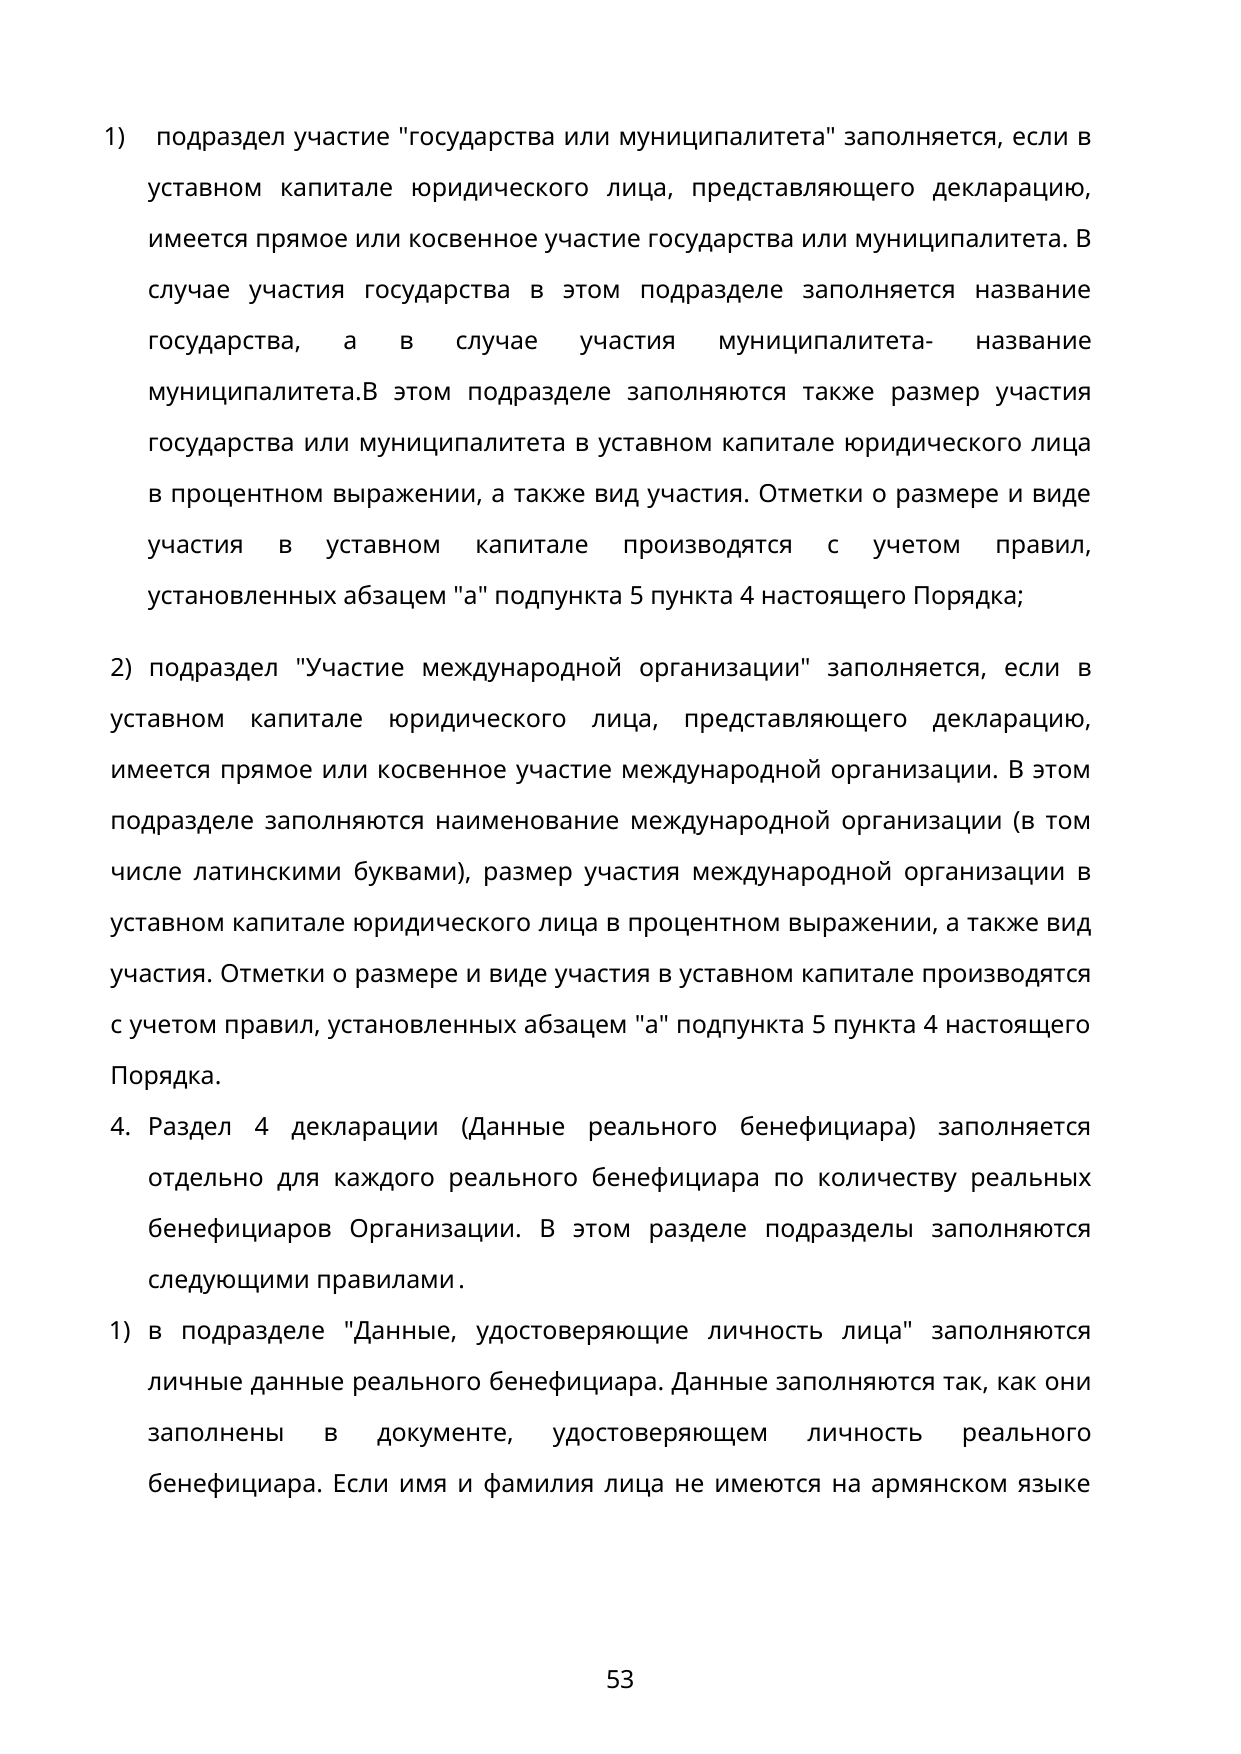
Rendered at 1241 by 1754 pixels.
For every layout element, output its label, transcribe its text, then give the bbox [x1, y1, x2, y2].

list Раздел 4 декларации (Данные реального бенефициара) заполняется отдельно для каждого реального бенефициара по количеству реальных бенефициаров Организации. В этом разделе подразделы заполняются следующими правилами․ [110, 1109, 1092, 1296]
list подраздел участие "государства или муниципалитета" заполняется, если в уставном капитале юридического лица, представляющего декларацию, имеется прямое или косвенное участие государства или муниципалитета. В случае участия государства в этом подразделе заполняется название государства, а в случае участия муниципалитета- название муниципалитета.В этом подразделе заполняются также размер участия государства или муниципалитета в уставном капитале юридического лица в процентном выражении, а также вид участия. Отметки о размере и виде участия в уставном капитале производятся с учетом правил, установленных абзацем "а" подпункта 5 пункта 4 настоящего Порядка; [103, 118, 1092, 612]
text 2) подраздел "Участие международной организации" заполняется, если в уставном капитале юридического лица, представляющего декларацию, имеется прямое или косвенное участие международной организации. В этом подразделе заполняются наименование международной организации (в том числе латинскими буквами), размер участия международной организации в уставном капитале юридического лица в процентном выражении, а также вид участия. Отметки о размере и виде участия в уставном капитале производятся с учетом правил, установленных абзацем "а" подпункта 5 пункта 4 настоящего Порядка. [110, 649, 1092, 1092]
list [109, 1313, 1092, 1500]
